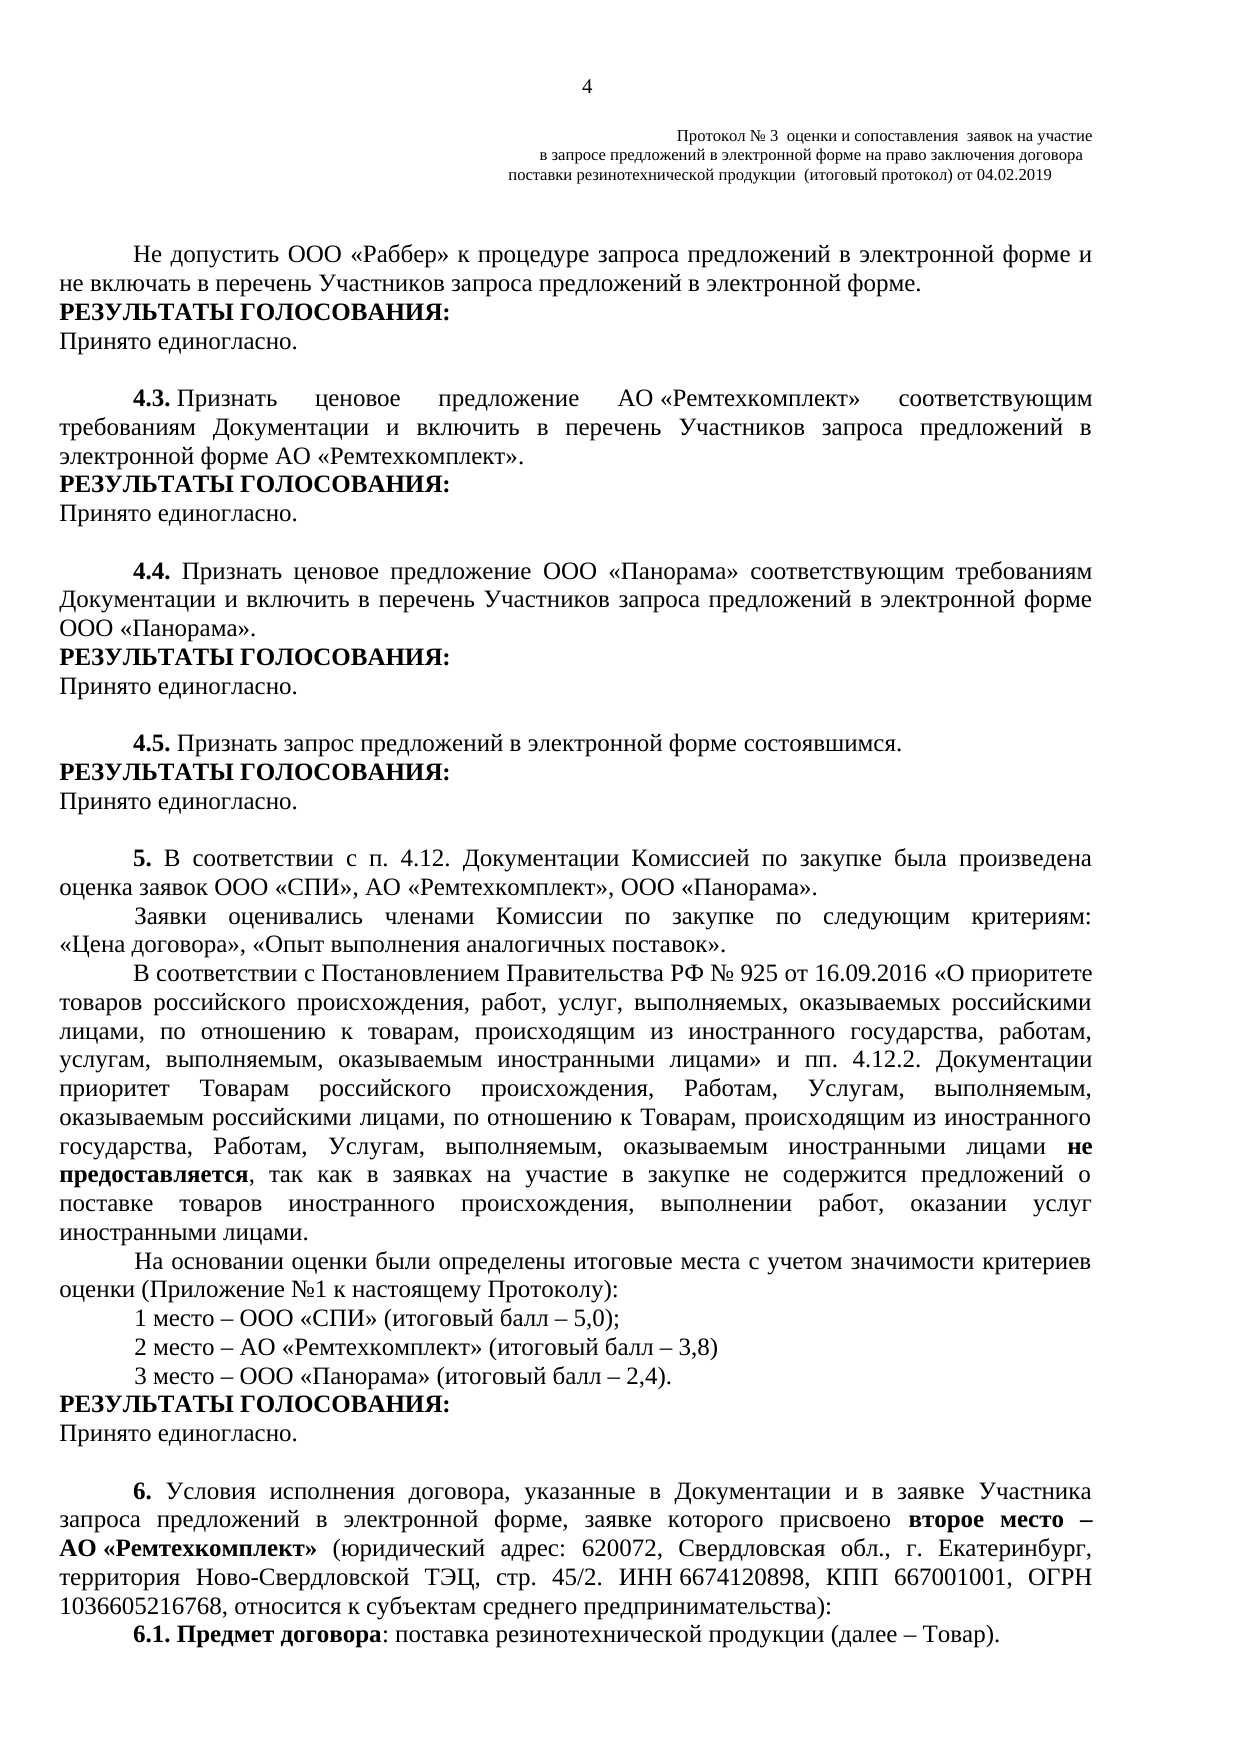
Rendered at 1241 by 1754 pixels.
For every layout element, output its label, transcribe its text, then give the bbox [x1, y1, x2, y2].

text Принято единогласно. [59, 498, 1092, 527]
text 3 место – ООО «Панорама» (итоговый балл – 2,4). [59, 1361, 1092, 1389]
subtitle 6. Условия исполнения договора, указанные в Документации и в заявке Участника запроса предложений в электронной форме, заявке которого присвоено второе место – АО «Ремтехкомплект» (юридический адрес: 620072, Свердловская обл., г. Екатеринбург, территория Ново-Свердловской ТЭЦ, стр. 45/2. ИНН 6674120898, КПП 667001001, ОГРН 1036605216768, относится к субъектам среднего предпринимательства): [59, 1476, 1092, 1619]
text 2 место – АО «Ремтехкомплект» (итоговый балл – 3,8) [59, 1332, 1092, 1361]
text 4.3. Признать ценовое предложение АО «Ремтехкомплект» соответствующим требованиям Документации и включить в перечень Участников запроса предложений в электронной форме АО «Ремтехкомплект». [59, 383, 1092, 469]
text РЕЗУЛЬТАТЫ ГОЛОСОВАНИЯ: [59, 469, 1092, 498]
text РЕЗУЛЬТАТЫ ГОЛОСОВАНИЯ: [59, 757, 1092, 786]
text РЕЗУЛЬТАТЫ ГОЛОСОВАНИЯ: [59, 1389, 1092, 1418]
text На основании оценки были определены итоговые места с учетом значимости критериев оценки (Приложение №1 к настоящему Протоколу): [59, 1246, 1092, 1303]
text Принято единогласно. [59, 671, 1092, 699]
text Принято единогласно. [59, 326, 1092, 354]
text 4.5. Признать запрос предложений в электронной форме состоявшимся. [59, 728, 1092, 757]
text 4.4. Признать ценовое предложение ООО «Панорама» соответствующим требованиям Документации и включить в перечень Участников запроса предложений в электронной форме ООО «Панорама». [59, 556, 1092, 642]
text РЕЗУЛЬТАТЫ ГОЛОСОВАНИЯ: [59, 297, 1092, 326]
list Заявки оценивались членами Комиссии по закупке по следующим критериям: «Цена договора», «Опыт выполнения аналогичных поставок». [59, 901, 1092, 958]
text Не допустить ООО «Раббер» к процедуре запроса предложений в электронной форме и не включать в перечень Участников запроса предложений в электронной форме. [59, 239, 1092, 297]
text РЕЗУЛЬТАТЫ ГОЛОСОВАНИЯ: [59, 642, 1092, 671]
text 6.1. Предмет договора: поставка резинотехнической продукции (далее – Товар). [59, 1619, 1092, 1648]
list 5. В соответствии с п. 4.12. Документации Комиссией по закупке была произведена оценка заявок ООО «СПИ», АО «Ремтехкомплект», ООО «Панорама». [59, 843, 1092, 901]
text Принято единогласно. [59, 786, 1092, 814]
text В соответствии с Постановлением Правительства РФ № 925 от 16.09.2016 «О приоритете товаров российского происхождения, работ, услуг, выполняемых, оказываемых российскими лицами, по отношению к товарам, происходящим из иностранного государства, работам, услугам, выполняемым, оказываемым иностранными лицами» и пп. 4.12.2. Документации приоритет Товарам российского происхождения, Работам, Услугам, выполняемым, оказываемым российскими лицами, по отношению к Товарам, происходящим из иностранного государства, Работам, Услугам, выполняемым, оказываемым иностранными лицами не предоставляется, так как в заявках на участие в закупке не содержится предложений о поставке товаров иностранного происхождения, выполнении работ, оказании услуг иностранными лицами. [59, 958, 1092, 1246]
text Принято единогласно. [59, 1418, 1092, 1447]
text 1 место – ООО «СПИ» (итоговый балл – 5,0); [59, 1303, 1092, 1332]
